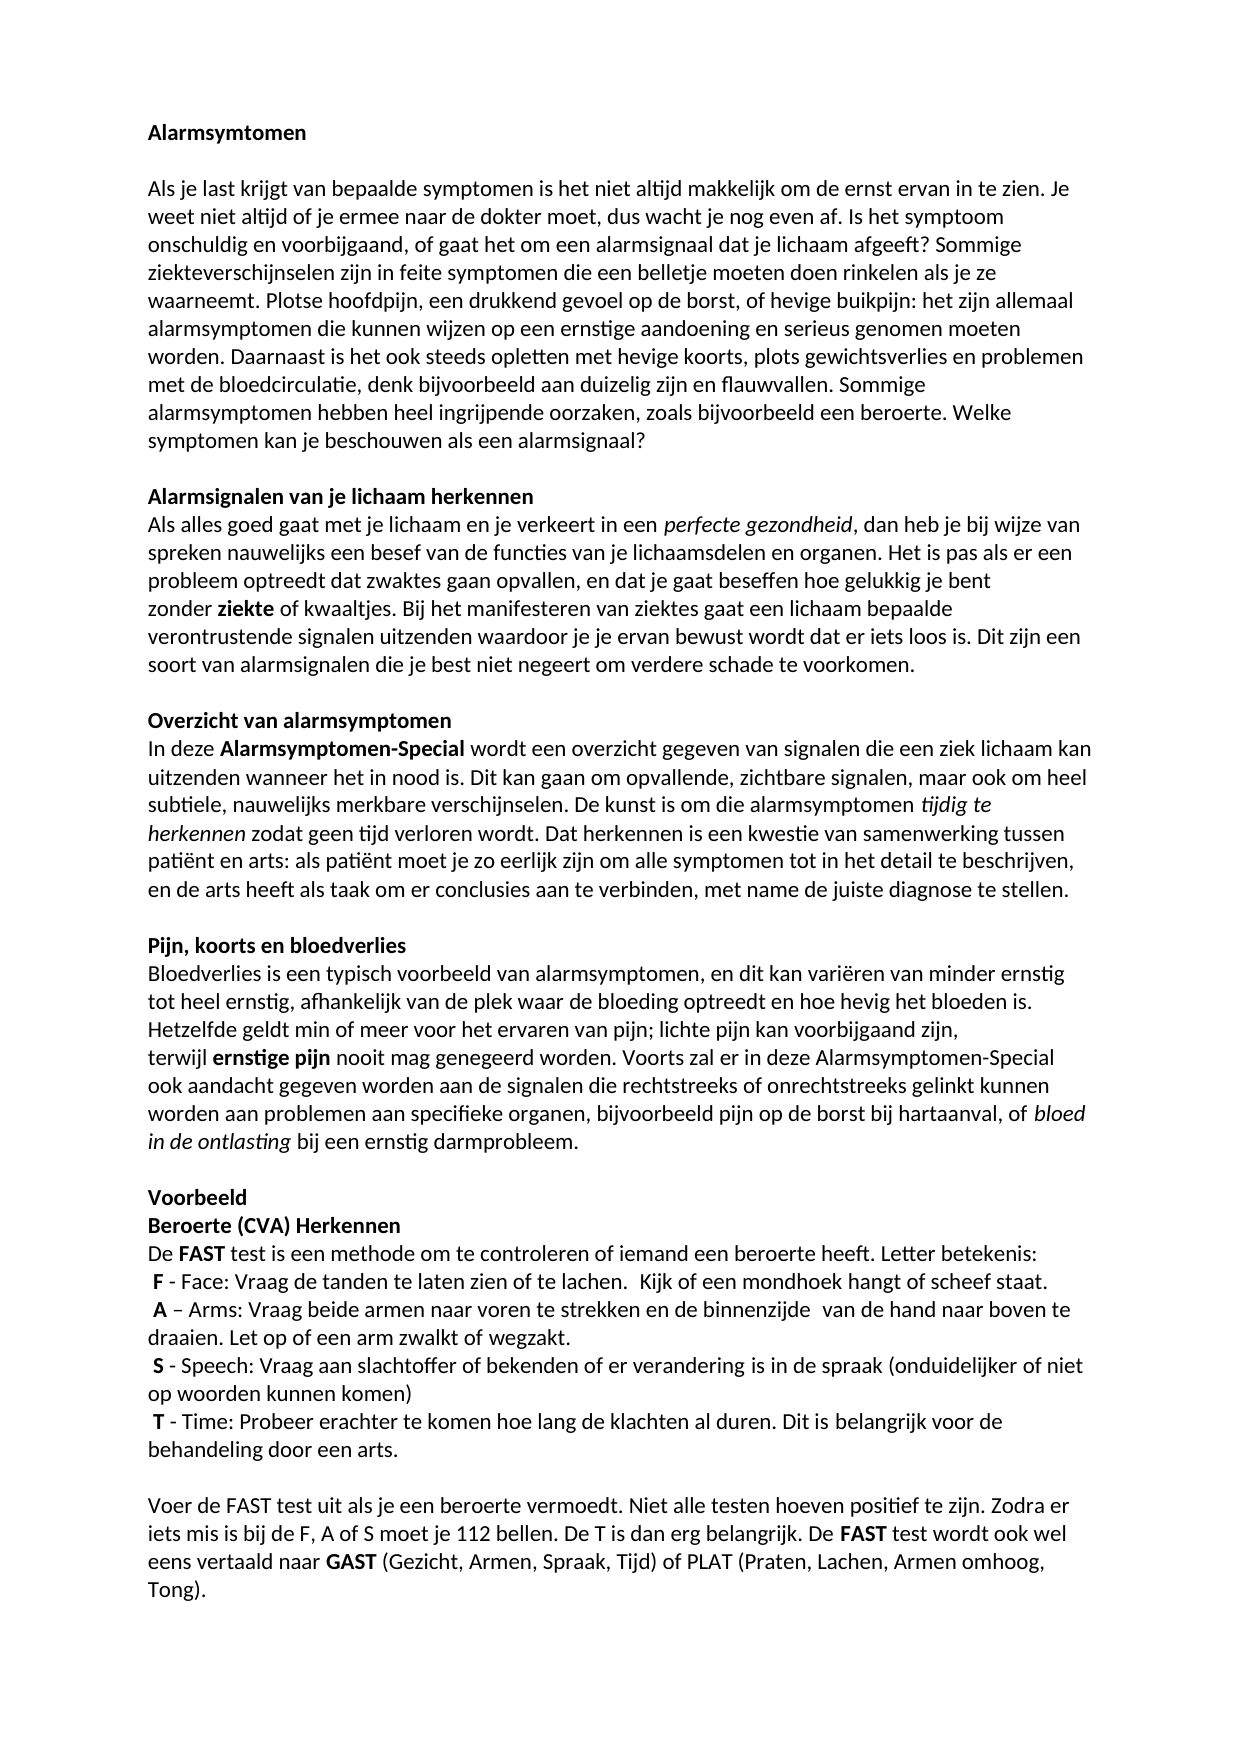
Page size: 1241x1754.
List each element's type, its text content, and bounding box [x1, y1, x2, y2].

text F - Face: Vraag de tanden te laten zien of te lachen. Kijk of een mondhoek hangt of scheef staat. [148, 1267, 1092, 1295]
text Bloedverlies is een typisch voorbeeld van alarmsymptomen, en dit kan variëren van minder ernstig tot heel ernstig, afhankelijk van de plek waar de bloeding optreedt en hoe hevig het bloeden is. Hetzelfde geldt min of meer voor het ervaren van pijn; lichte pijn kan voorbijgaand zijn, terwijl ernstige pijn nooit mag genegeerd worden. Voorts zal er in deze Alarmsymptomen-Special ook aandacht gegeven worden aan de signalen die rechtstreeks of onrechtstreeks gelinkt kunnen worden aan problemen aan specifieke organen, bijvoorbeeld pijn op de borst bij hartaanval, of bloed in de ontlasting bij een ernstig darmprobleem. [148, 959, 1092, 1155]
text Alarmsymtomen [148, 118, 1092, 146]
text Alarmsignalen van je lichaam herkennen [148, 482, 1092, 510]
text Overzicht van alarmsymptomen [148, 707, 1092, 734]
text Als alles goed gaat met je lichaam en je verkeert in een perfecte gezondheid, dan heb je bij wijze van spreken nauwelijks een besef van de functies van je lichaamsdelen en organen. Het is pas als er een probleem optreedt dat zwaktes gaan opvallen, en dat je gaat beseffen hoe gelukkig je bent zonder ziekte of kwaaltjes. Bij het manifesteren van ziektes gaat een lichaam bepaalde verontrustende signalen uitzenden waardoor je je ervan bewust wordt dat er iets loos is. Dit zijn een soort van alarmsignalen die je best niet negeert om verdere schade te voorkomen. [148, 510, 1092, 707]
text Voer de FAST test uit als je een beroerte vermoedt. Niet alle testen hoeven positief te zijn. Zodra er iets mis is bij de F, A of S moet je 112 bellen. De T is dan erg belangrijk. De FAST test wordt ook wel eens vertaald naar GAST (Gezicht, Armen, Spraak, Tijd) of PLAT (Praten, Lachen, Armen omhoog, Tong). [148, 1491, 1092, 1603]
text Voorbeeld [148, 1183, 1092, 1211]
text Pijn, koorts en bloedverlies [148, 931, 1092, 959]
text De FAST test is een methode om te controleren of iemand een beroerte heeft. Letter betekenis: [148, 1239, 1092, 1267]
text Als je last krijgt van bepaalde symptomen is het niet altijd makkelijk om de ernst ervan in te zien. Je weet niet altijd of je ermee naar de dokter moet, dus wacht je nog even af. Is het symptoom onschuldig en voorbijgaand, of gaat het om een alarmsignaal dat je lichaam afgeeft? Sommige ziekteverschijnselen zijn in feite symptomen die een belletje moeten doen rinkelen als je ze waarneemt. Plotse hoofdpijn, een drukkend gevoel op de borst, of hevige buikpijn: het zijn allemaal alarmsymptomen die kunnen wijzen op een ernstige aandoening en serieus genomen moeten worden. Daarnaast is het ook steeds opletten met hevige koorts, plots gewichtsverlies en problemen met de bloedcirculatie, denk bijvoorbeeld aan duizelig zijn en flauwvallen. Sommige alarmsymptomen hebben heel ingrijpende oorzaken, zoals bijvoorbeeld een beroerte. Welke symptomen kan je beschouwen als een alarmsignaal? [148, 174, 1092, 454]
text In deze Alarmsymptomen-Special wordt een overzicht gegeven van signalen die een ziek lichaam kan uitzenden wanneer het in nood is. Dit kan gaan om opvallende, zichtbare signalen, maar ook om heel subtiele, nauwelijks merkbare verschijnselen. De kunst is om die alarmsymptomen tijdig te herkennen zodat geen tijd verloren wordt. Dat herkennen is een kwestie van samenwerking tussen patiënt en arts: als patiënt moet je zo eerlijk zijn om alle symptomen tot in het detail te beschrijven, en de arts heeft als taak om er conclusies aan te verbinden, met name de juiste diagnose te stellen. [148, 734, 1092, 931]
text Beroerte (CVA) Herkennen [148, 1211, 1092, 1239]
text T - Time: Probeer erachter te komen hoe lang de klachten al duren. Dit is belangrijk voor de behandeling door een arts. [148, 1407, 1092, 1463]
text A – Arms: Vraag beide armen naar voren te strekken en de binnenzijde van de hand naar boven te draaien. Let op of een arm zwalkt of wegzakt. S - Speech: Vraag aan slachtoffer of bekenden of er verandering is in de spraak (onduidelijker of niet op woorden kunnen komen) [148, 1295, 1092, 1407]
